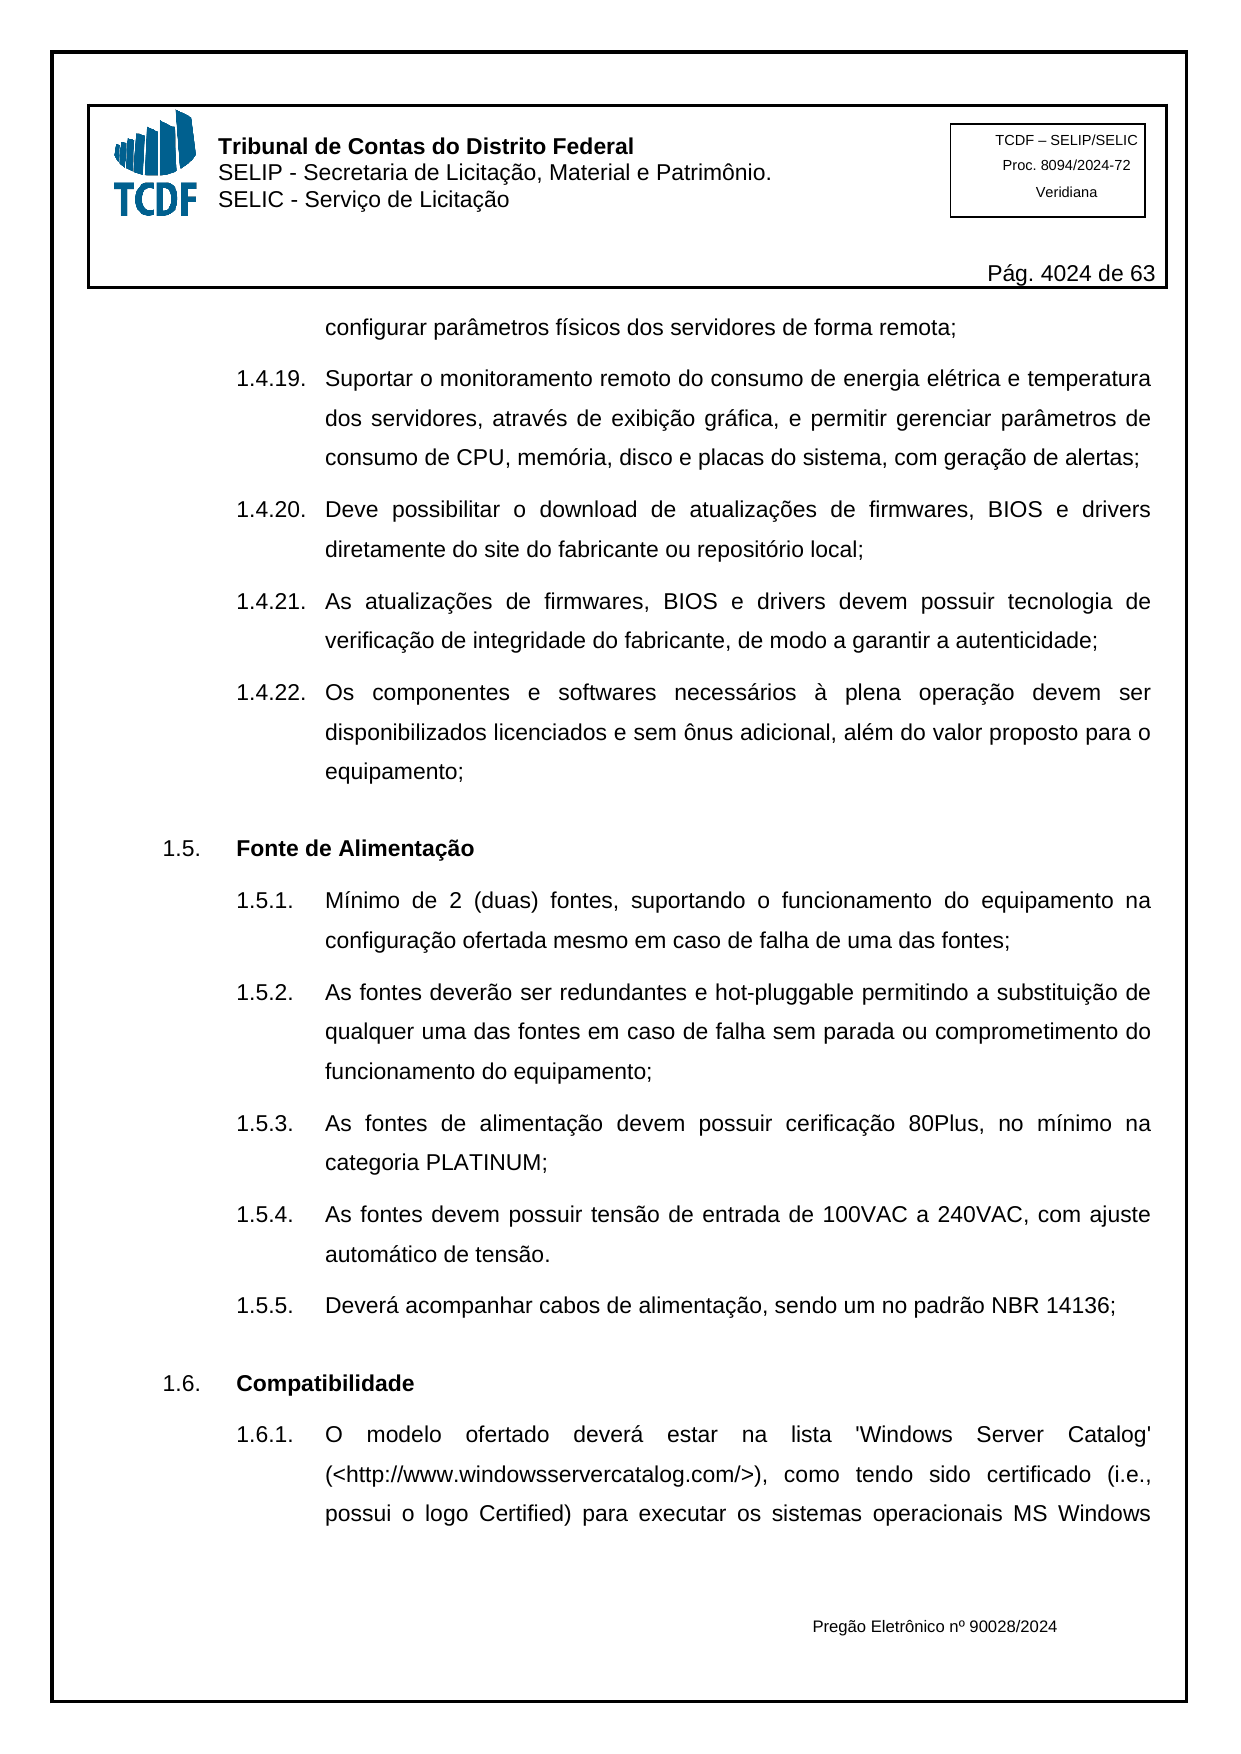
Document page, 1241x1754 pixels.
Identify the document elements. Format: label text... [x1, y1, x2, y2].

list As atualizações de firmwares, BIOS e drivers devem possuir tecnologia de verificação de integridade do fabricante, de modo a garantir a autenticidade; [236, 588, 1152, 654]
list Compatibilidade [162, 1369, 1152, 1396]
list Suportar o monitoramento remoto do consumo de energia elétrica e temperatura dos servidores, através de exibição gráfica, e permitir gerenciar parâmetros de consumo de CPU, memória, disco e placas do sistema, com geração de alertas; [236, 365, 1152, 471]
list Mínimo de 2 (duas) fontes, suportando o funcionamento do equipamento na configuração ofertada mesmo em caso de falha de uma das fontes; [236, 887, 1152, 953]
list Deverá acompanhar cabos de alimentação, sendo um no padrão NBR 14136; [236, 1292, 1152, 1319]
list As fontes de alimentação devem possuir cerificação 80Plus, no mínimo na categoria PLATINUM; [236, 1109, 1152, 1175]
picture [99, 107, 211, 218]
list Deve possibilitar o download de atualizações de firmwares, BIOS e drivers diretamente do site do fabricante ou repositório local; [236, 496, 1152, 562]
list Permitir acesso do tipo console virtual, que permita gerenciar, monitorar e configurar parâmetros físicos dos servidores de forma remota; [236, 313, 1152, 340]
list As fontes deverão ser redundantes e hot-pluggable permitindo a substituição de qualquer uma das fontes em caso de falha sem parada ou comprometimento do funcionamento do equipamento; [236, 979, 1152, 1084]
list As fontes devem possuir tensão de entrada de 100VAC a 240VAC, com ajuste automático de tensão. [236, 1201, 1152, 1267]
list Fonte de Alimentação [162, 835, 1152, 862]
list Os componentes e softwares necessários à plena operação devem ser disponibilizados licenciados e sem ônus adicional, além do valor proposto para o equipamento; [236, 679, 1152, 784]
